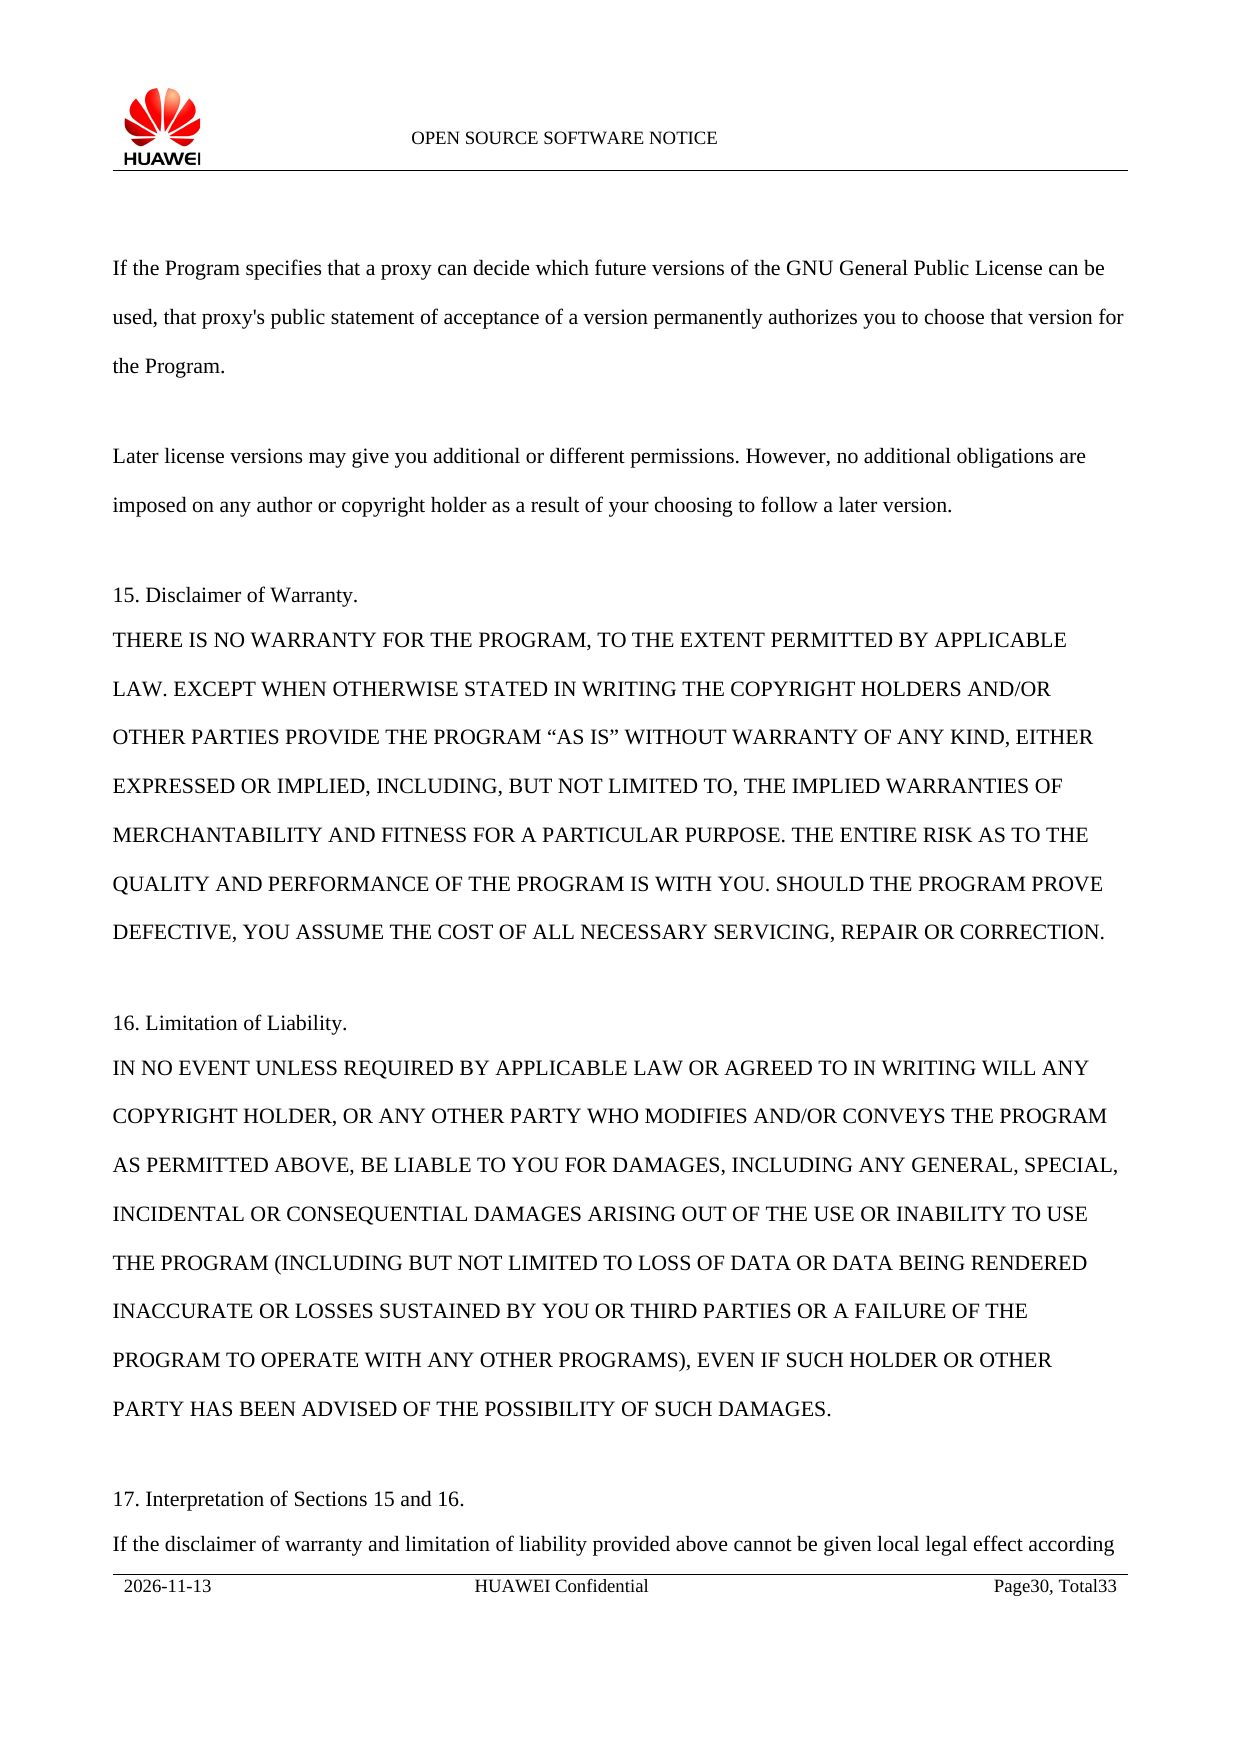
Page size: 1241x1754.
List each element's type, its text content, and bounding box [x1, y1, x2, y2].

text 15. Disclaimer of Warranty. [112, 578, 1128, 611]
text 17. Interpretation of Sections 15 and 16. [112, 1482, 1128, 1515]
picture [124, 88, 201, 165]
text THERE IS NO WARRANTY FOR THE PROGRAM, TO THE EXTENT PERMITTED BY APPLICABLE LAW. EXCEPT WHEN OTHERWISE STATED IN WRITING THE COPYRIGHT HOLDERS AND/OR OTHER PARTIES PROVIDE THE PROGRAM “AS IS” WITHOUT WARRANTY OF ANY KIND, EITHER EXPRESSED OR IMPLIED, INCLUDING, BUT NOT LIMITED TO, THE IMPLIED WARRANTIES OF MERCHANTABILITY AND FITNESS FOR A PARTICULAR PURPOSE. THE ENTIRE RISK AS TO THE QUALITY AND PERFORMANCE OF THE PROGRAM IS WITH YOU. SHOULD THE PROGRAM PROVE DEFECTIVE, YOU ASSUME THE COST OF ALL NECESSARY SERVICING, REPAIR OR CORRECTION. [112, 623, 1128, 948]
text Later license versions may give you additional or different permissions. However, no additional obligations are imposed on any author or copyright holder as a result of your choosing to follow a later version. [112, 439, 1128, 520]
text IN NO EVENT UNLESS REQUIRED BY APPLICABLE LAW OR AGREED TO IN WRITING WILL ANY COPYRIGHT HOLDER, OR ANY OTHER PARTY WHO MODIFIES AND/OR CONVEYS THE PROGRAM AS PERMITTED ABOVE, BE LIABLE TO YOU FOR DAMAGES, INCLUDING ANY GENERAL, SPECIAL, INCIDENTAL OR CONSEQUENTIAL DAMAGES ARISING OUT OF THE USE OR INABILITY TO USE THE PROGRAM (INCLUDING BUT NOT LIMITED TO LOSS OF DATA OR DATA BEING RENDERED INACCURATE OR LOSSES SUSTAINED BY YOU OR THIRD PARTIES OR A FAILURE OF THE PROGRAM TO OPERATE WITH ANY OTHER PROGRAMS), EVEN IF SUCH HOLDER OR OTHER PARTY HAS BEEN ADVISED OF THE POSSIBILITY OF SUCH DAMAGES. [112, 1051, 1128, 1425]
text If the Program specifies that a proxy can decide which future versions of the GNU General Public License can be used, that proxy's public statement of acceptance of a version permanently authorizes you to choose that version for the Program. [112, 251, 1128, 381]
text 16. Limitation of Liability. [112, 1006, 1128, 1038]
